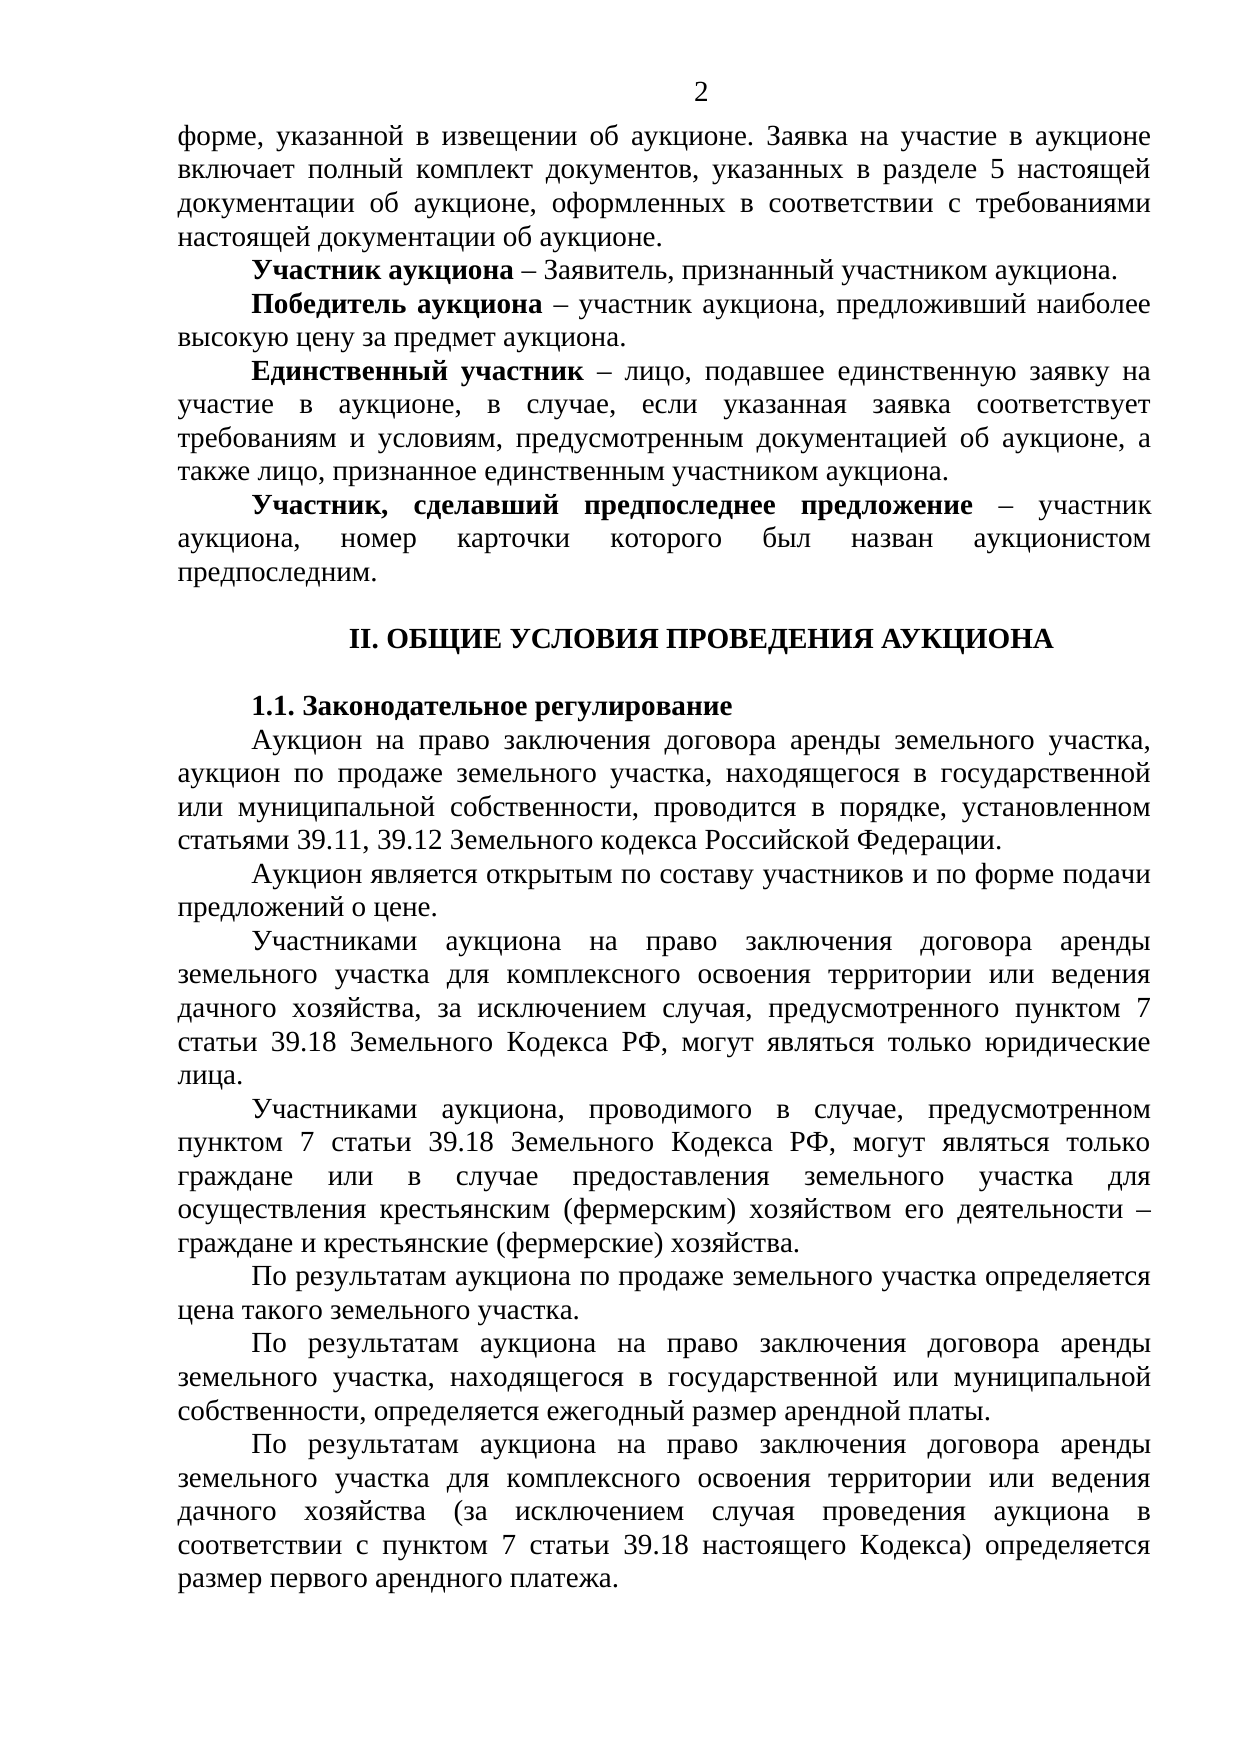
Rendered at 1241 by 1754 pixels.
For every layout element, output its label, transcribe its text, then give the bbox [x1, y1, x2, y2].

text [177, 118, 1152, 252]
text Участник, сделавший предпоследнее предложение – участник аукциона, номер карточки которого был назван аукционистом предпоследним. [177, 487, 1152, 588]
text Единственный участник – лицо, подавшее единственную заявку на участие в аукционе, в случае, если указанная заявка соответствует требованиям и условиям, предусмотренным документацией об аукционе, а также лицо, признанное единственным участником аукциона. [177, 353, 1152, 487]
text По результатам аукциона на право заключения договора аренды земельного участка для комплексного освоения территории или ведения дачного хозяйства (за исключением случая проведения аукциона в соответствии с пунктом 7 статьи 39.18 настоящего Кодекса) определяется размер первого арендного платежа. [177, 1426, 1152, 1594]
text По результатам аукциона на право заключения договора аренды земельного участка, находящегося в государственной или муниципальной собственности, определяется ежегодный размер арендной платы. [177, 1326, 1152, 1426]
subtitle II. ОБЩИЕ УСЛОВИЯ ПРОВЕДЕНИЯ АУКЦИОНА [177, 621, 1152, 655]
text Участник аукциона – Заявитель, признанный участником аукциона. [177, 252, 1152, 286]
text Аукцион является открытым по составу участников и по форме подачи предложений о цене. [177, 856, 1152, 923]
text По результатам аукциона по продаже земельного участка определяется цена такого земельного участка. [177, 1258, 1152, 1326]
text Участниками аукциона на право заключения договора аренды земельного участка для комплексного освоения территории или ведения дачного хозяйства, за исключением случая, предусмотренного пунктом 7 статьи 39.18 Земельного Кодекса РФ, могут являться только юридические лица. [177, 923, 1152, 1091]
text Аукцион на право заключения договора аренды земельного участка, аукцион по продаже земельного участка, находящегося в государственной или муниципальной собственности, проводится в порядке, установленном статьями 39.11, 39.12 Земельного кодекса Российской Федерации. [177, 722, 1152, 856]
text Победитель аукциона – участник аукциона, предложивший наиболее высокую цену за предмет аукциона. [177, 286, 1152, 353]
text Участниками аукциона, проводимого в случае, предусмотренном пунктом 7 статьи 39.18 Земельного Кодекса РФ, могут являться только граждане или в случае предоставления земельного участка для осуществления крестьянским (фермерским) хозяйством его деятельности – граждане и крестьянские (фермерские) хозяйства. [177, 1091, 1152, 1258]
text 1.1. Законодательное регулирование [177, 688, 1152, 722]
